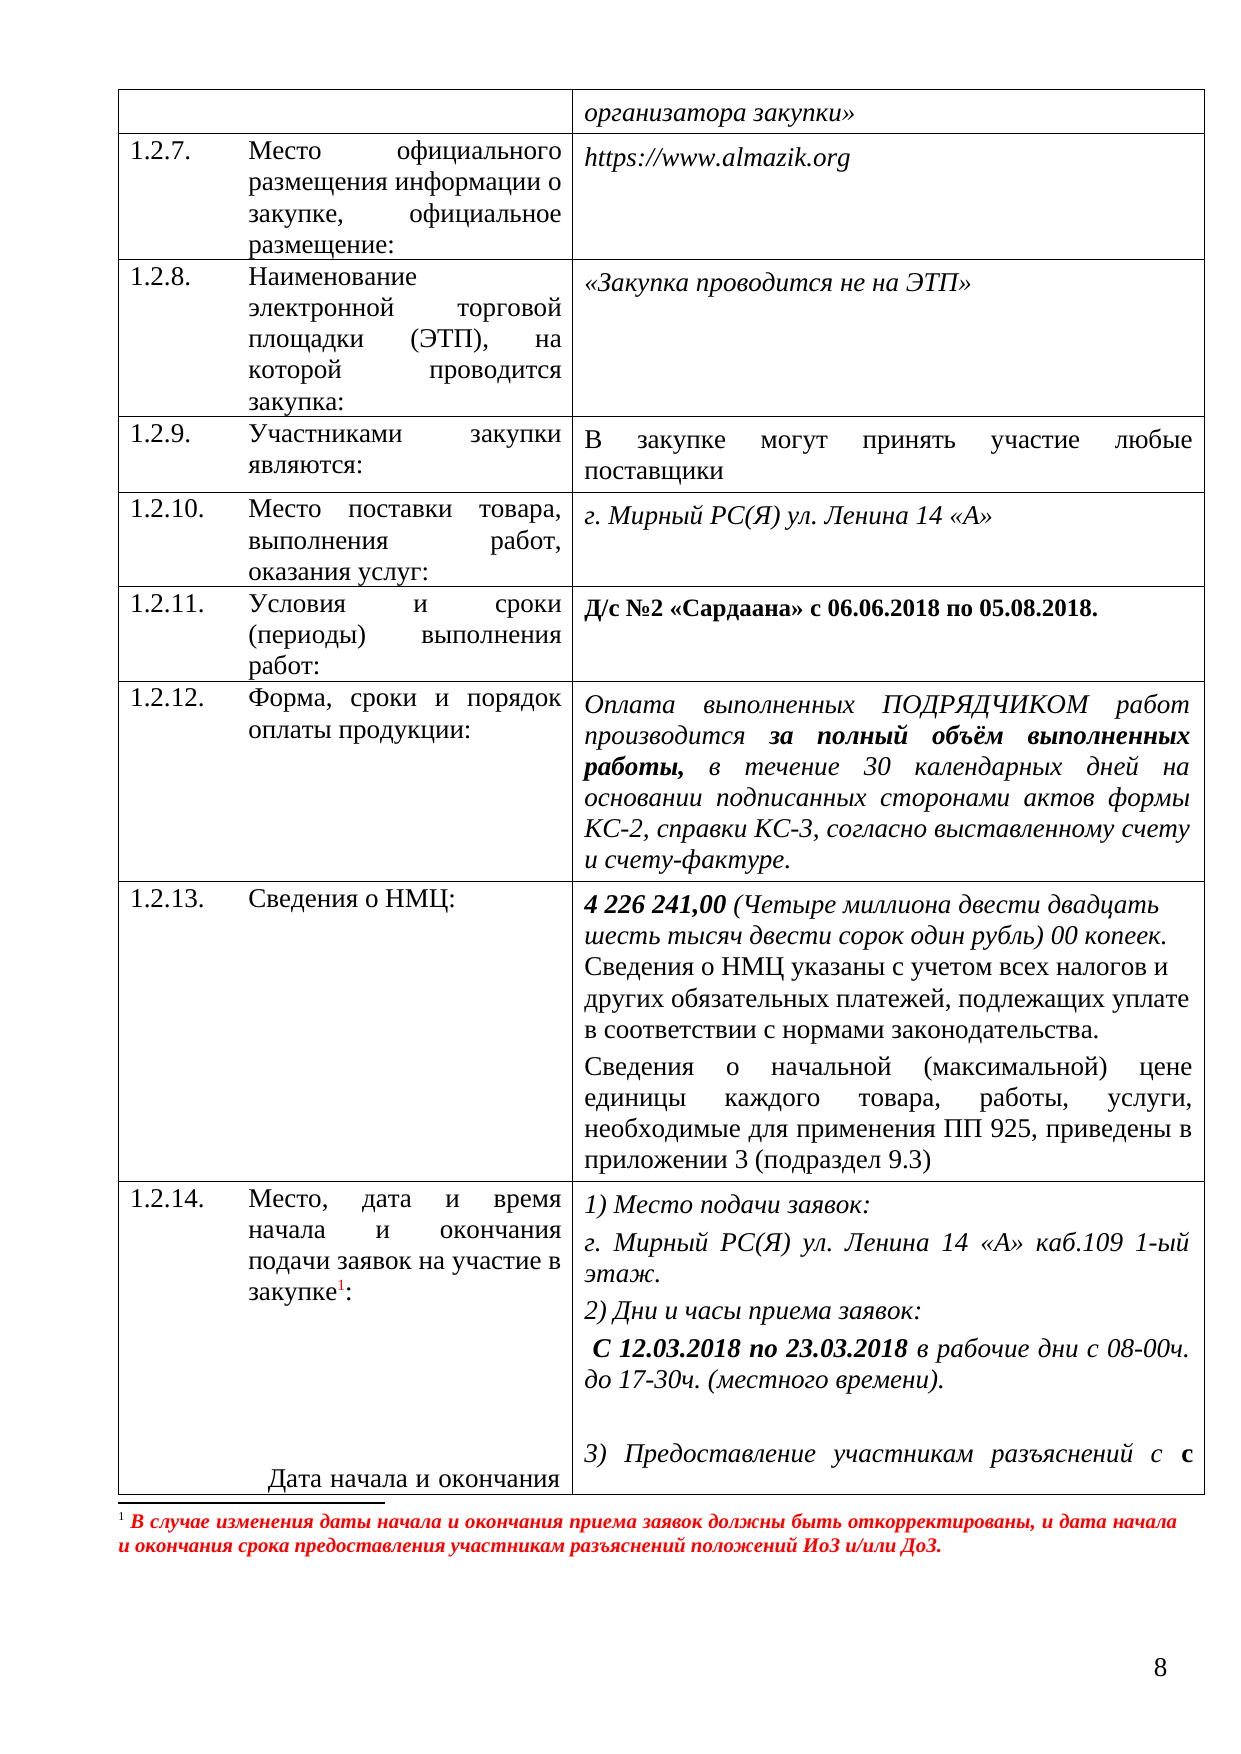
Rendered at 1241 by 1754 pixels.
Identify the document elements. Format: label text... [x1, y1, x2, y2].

table_cell Участниками закупки являются: [119, 417, 572, 492]
table_cell 4 226 241,00 (Четыре миллиона двести двадцать шесть тысяч двести сорок один рубль) 00 копеек. Сведения о НМЦ указаны с учетом всех налогов и других обязательных платежей, подлежащих уплате в соответствии с нормами законодательства. Сведения о начальной (максимальной) цене единицы каждого товара, работы, услуги, необходимые для применения ПП 925, приведены в приложении 3 (подраздел 9.3) [573, 882, 1204, 1181]
table_cell «Закупка проводится не на ЭТП» [573, 260, 1204, 416]
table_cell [119, 90, 572, 133]
table_cell Место поставки товара, выполнения работ, оказания услуг: [119, 493, 572, 586]
table_cell Форма, сроки и порядок оплаты продукции: [119, 682, 572, 881]
table_cell https://www.almazik.org [573, 134, 1204, 259]
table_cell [573, 90, 1204, 133]
table_cell Условия и сроки (периоды) выполнения работ: [119, 587, 572, 681]
table_cell Место официального размещения информации о закупке, официальное размещение: [119, 134, 572, 259]
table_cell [119, 1182, 572, 1493]
table_cell В закупке могут принять участие любые поставщики [573, 417, 1204, 492]
table_cell Наименование электронной торговой площадки (ЭТП), на которой проводится закупка: [119, 260, 572, 416]
table_cell Оплата выполненных ПОДРЯДЧИКОМ работ производится за полный объём выполненных работы, в течение 30 календарных дней на основании подписанных сторонами актов формы КС-2, справки КС-3, согласно выставленному счету и счету-фактуре. [573, 682, 1204, 881]
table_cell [573, 1182, 1204, 1493]
table_cell Сведения о НМЦ: [119, 882, 572, 1181]
table_cell г. Мирный РС(Я) ул. Ленина 14 «А» [573, 493, 1204, 586]
table_cell Д/с №2 «Сардаана» c 06.06.2018 по 05.08.2018. [573, 587, 1204, 681]
